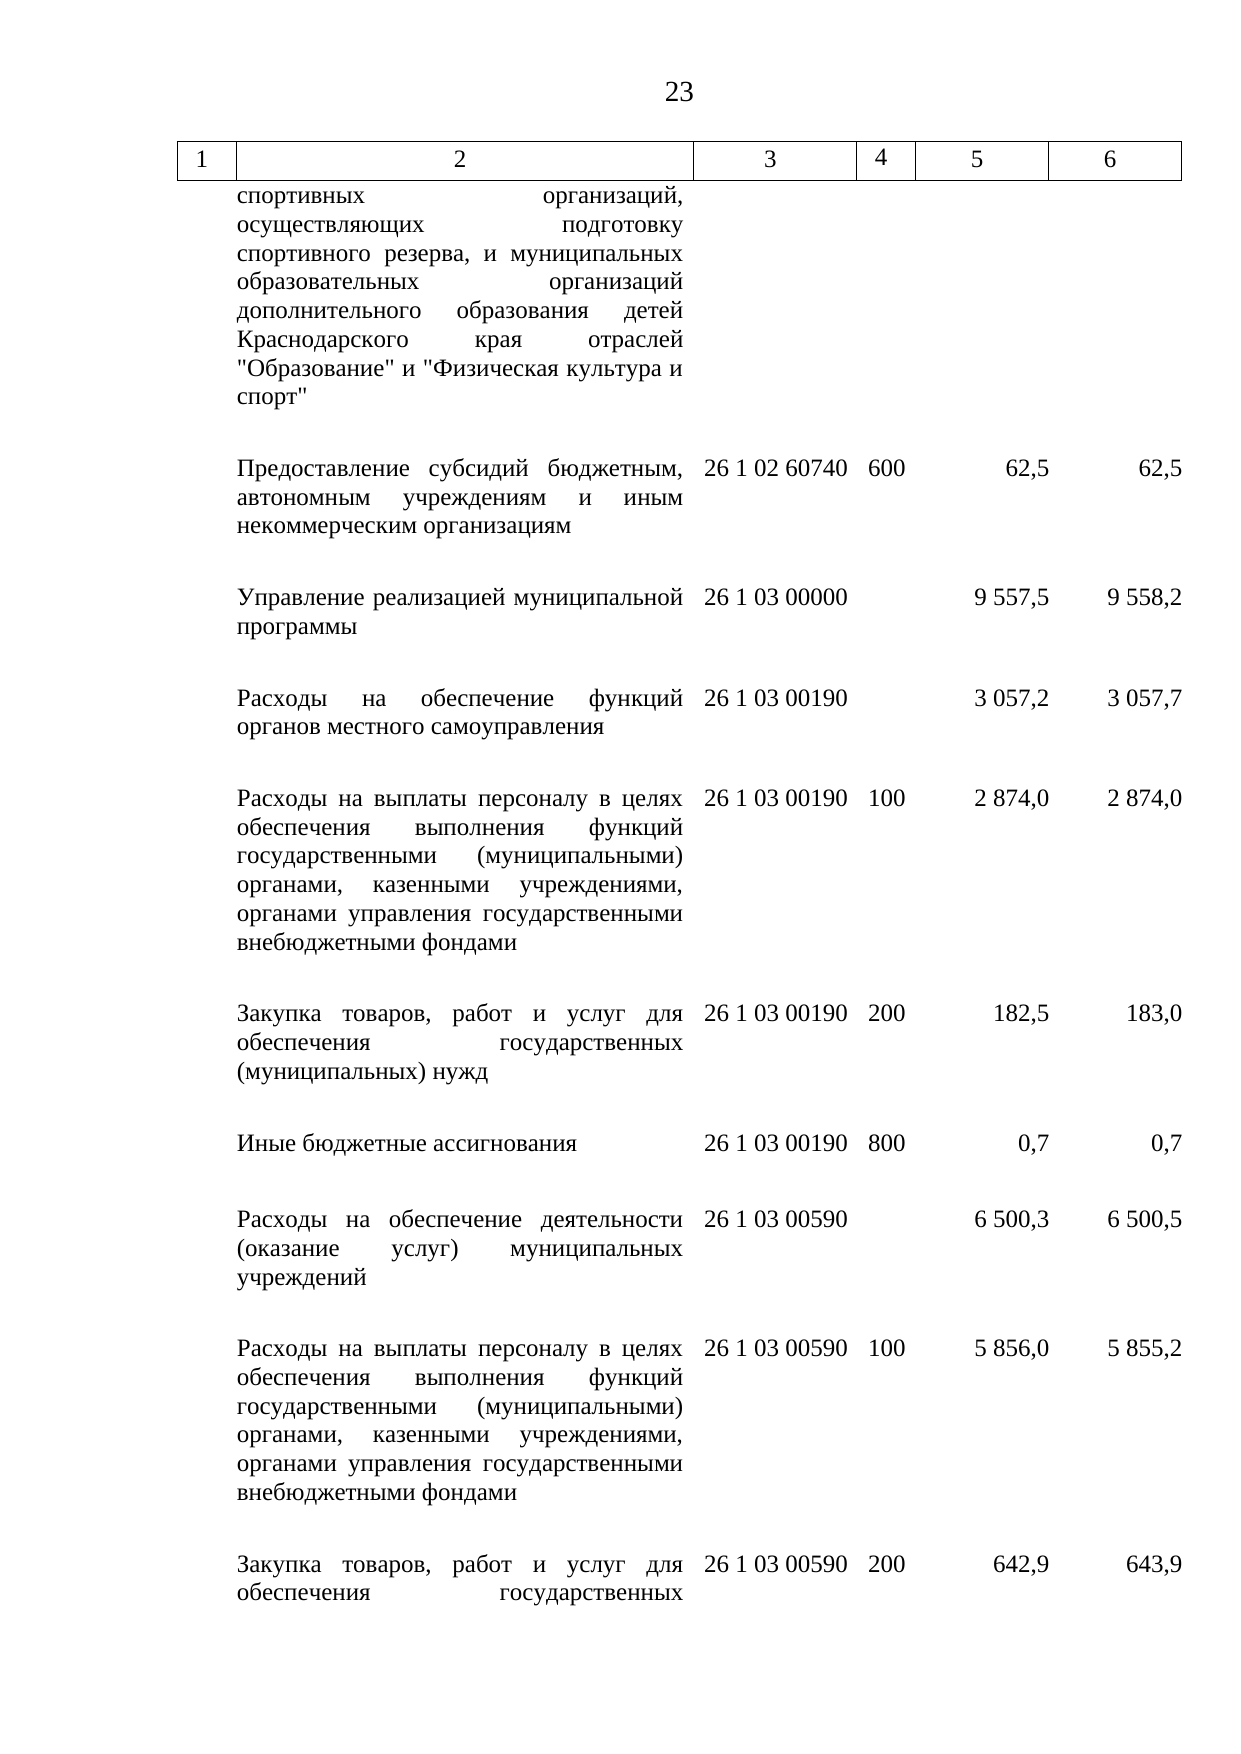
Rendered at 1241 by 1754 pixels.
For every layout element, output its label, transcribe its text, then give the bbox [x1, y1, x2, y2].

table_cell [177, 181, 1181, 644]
table_header 6 [1049, 142, 1181, 180]
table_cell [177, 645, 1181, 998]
table_header 5 [916, 142, 1048, 180]
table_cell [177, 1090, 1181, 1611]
table_header 1 [178, 142, 236, 180]
table_header 3 [694, 142, 856, 180]
table_header 4 [857, 142, 915, 180]
table_header 2 [237, 142, 693, 180]
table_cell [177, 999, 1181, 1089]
